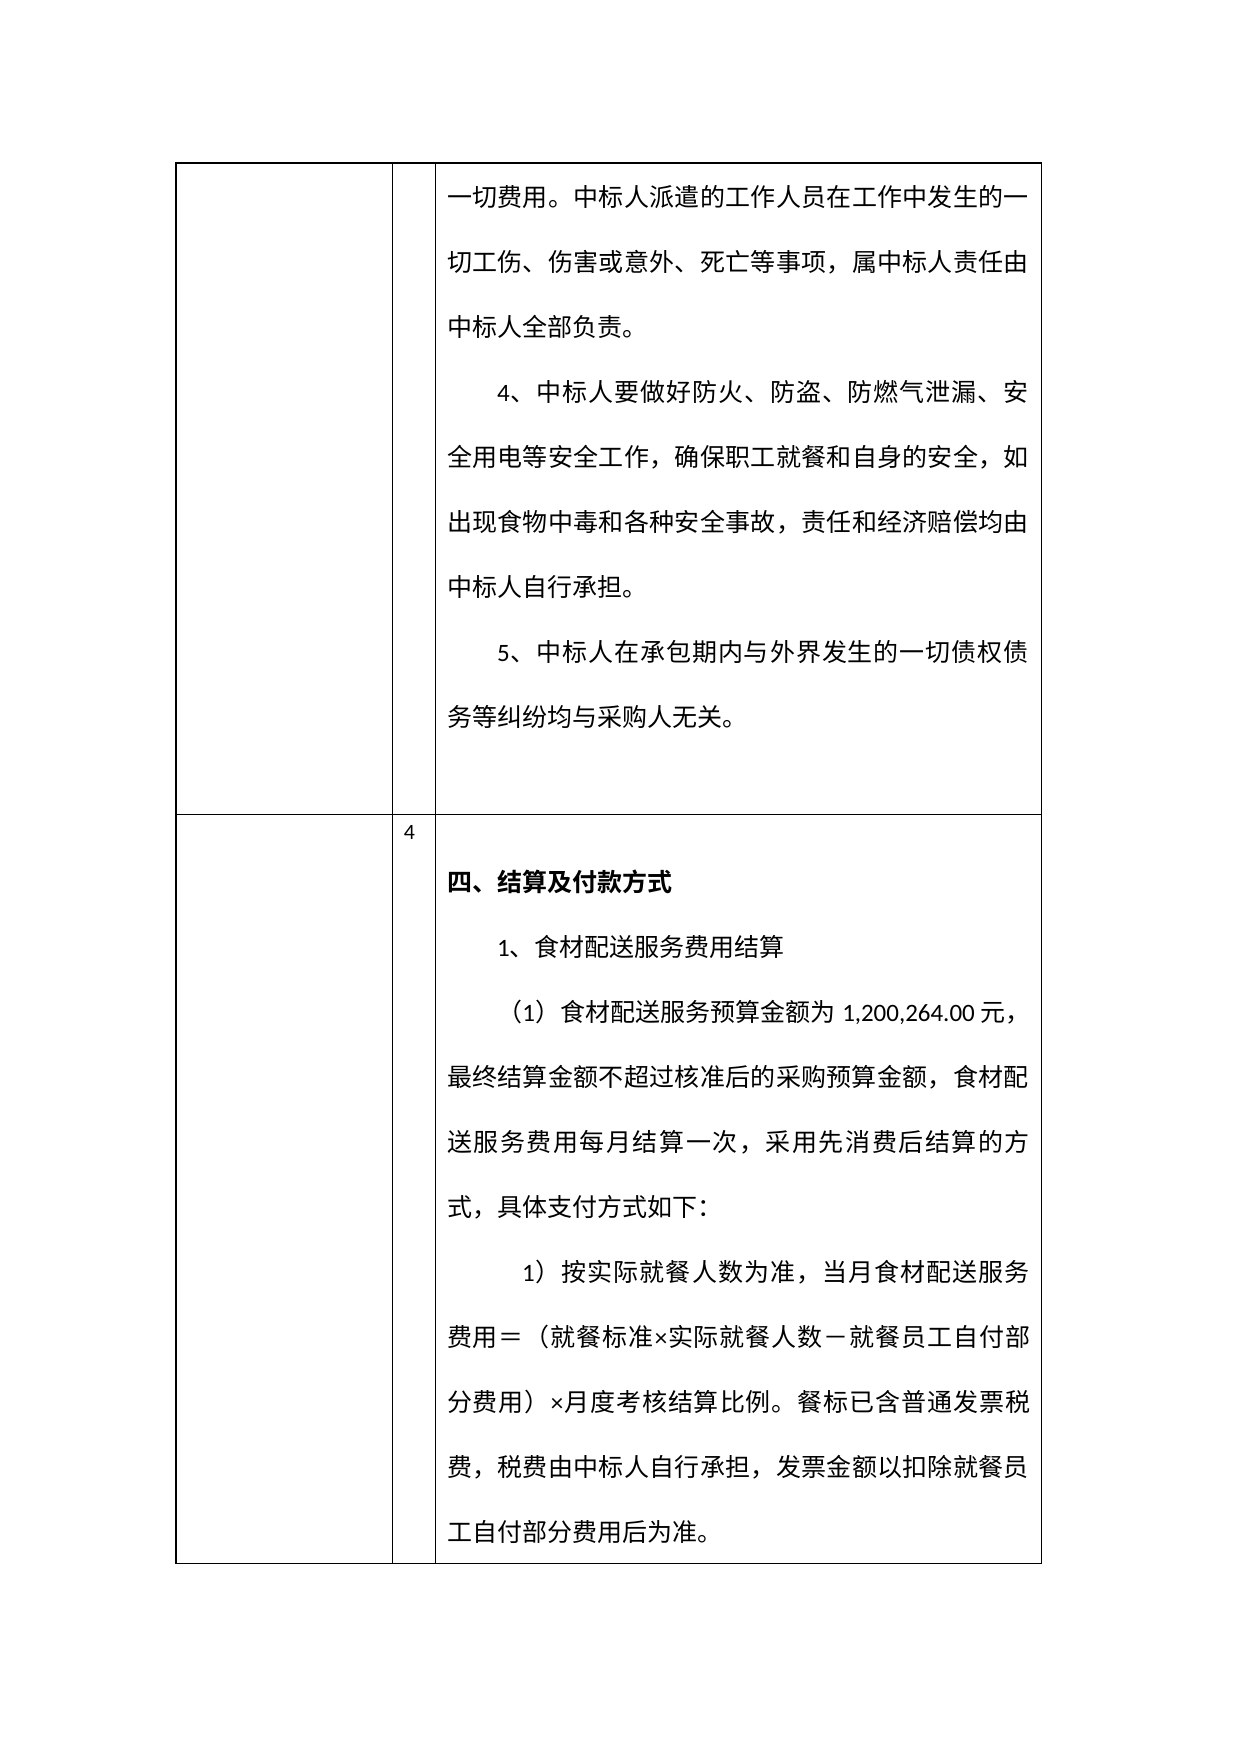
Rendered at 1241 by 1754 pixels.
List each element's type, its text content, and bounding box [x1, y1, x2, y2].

table_cell 4 [393, 815, 435, 1563]
table_cell 3 [393, 164, 435, 813]
table_cell [177, 815, 392, 1563]
table_cell [177, 164, 392, 813]
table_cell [436, 815, 1041, 1563]
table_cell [436, 164, 1041, 813]
